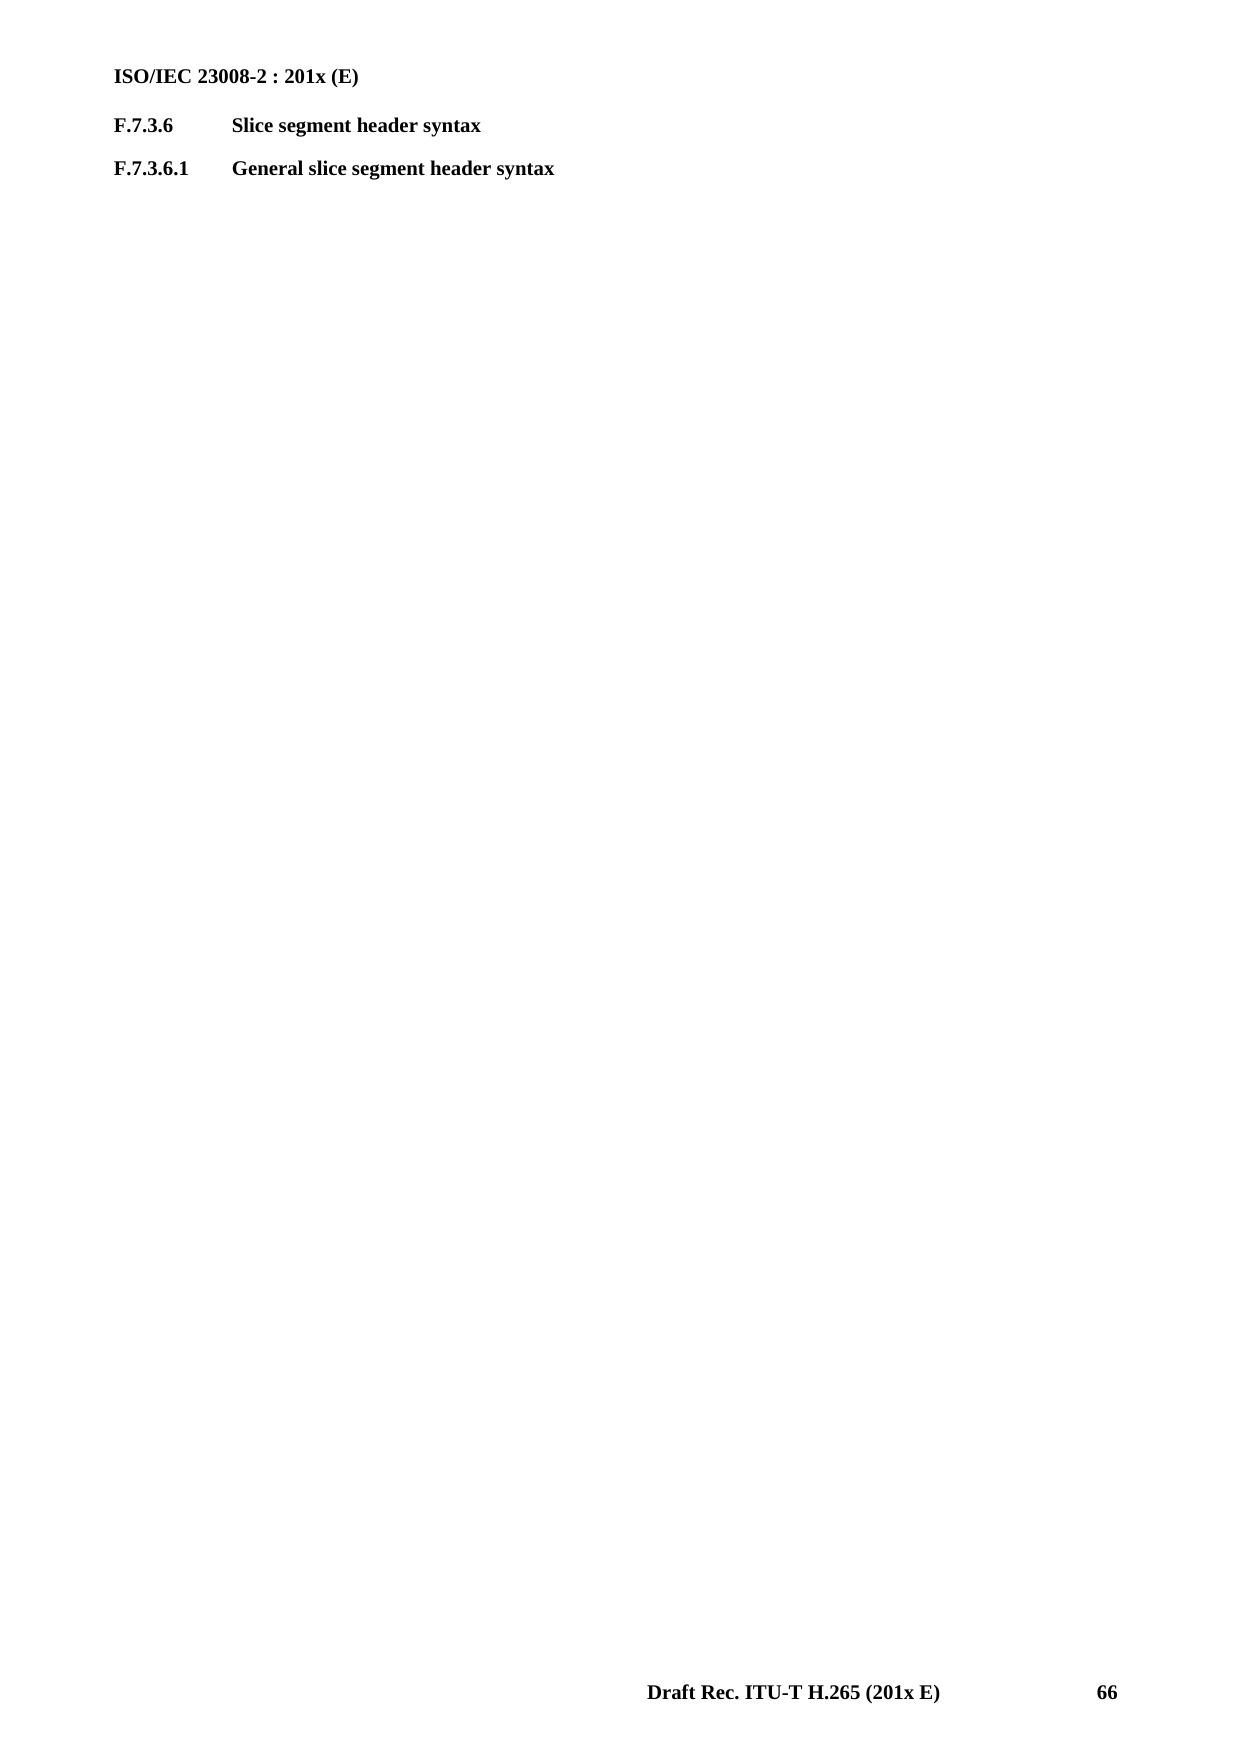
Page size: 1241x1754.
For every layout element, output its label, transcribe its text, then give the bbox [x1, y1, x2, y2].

list Slice segment header syntax [113, 113, 1127, 137]
list General slice segment header syntax [113, 156, 1127, 180]
